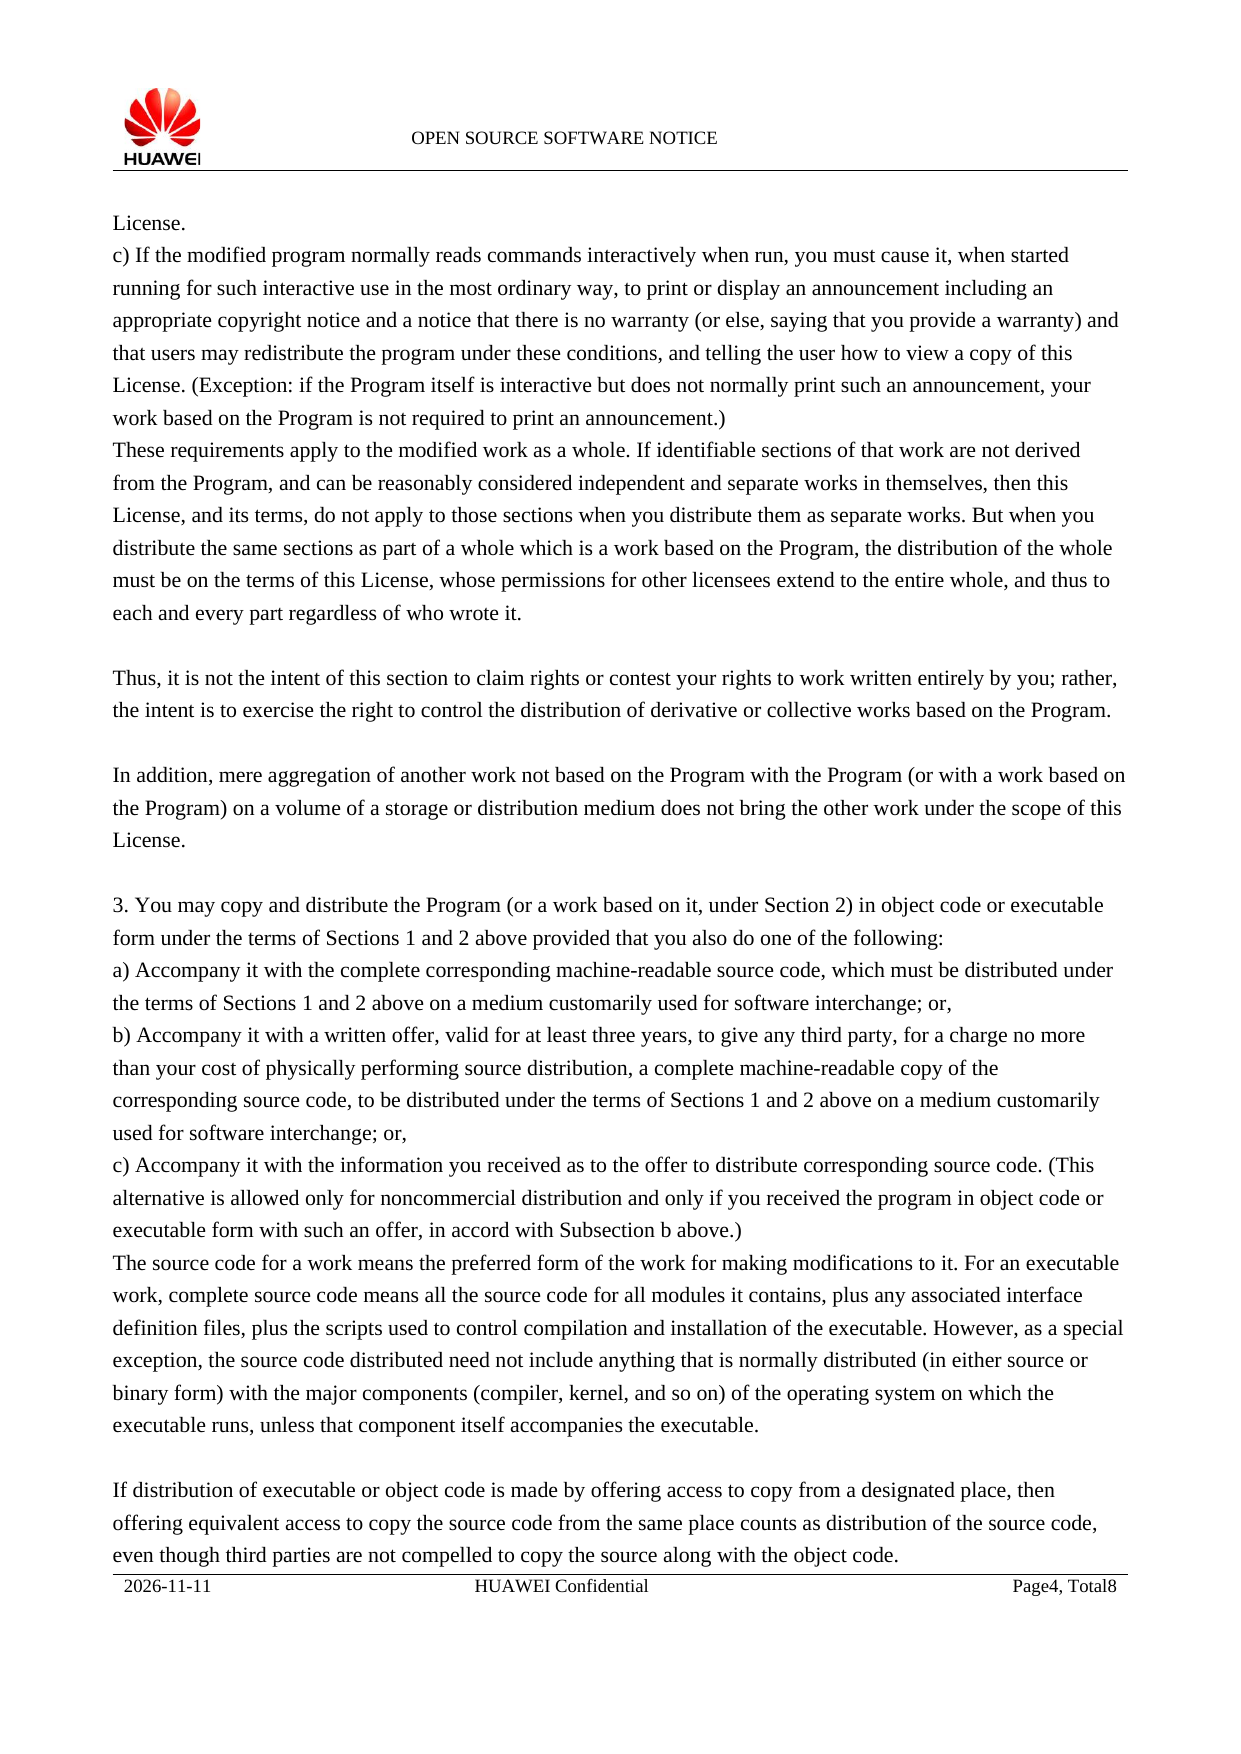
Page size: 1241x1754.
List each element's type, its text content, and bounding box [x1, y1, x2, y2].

picture [124, 88, 201, 165]
